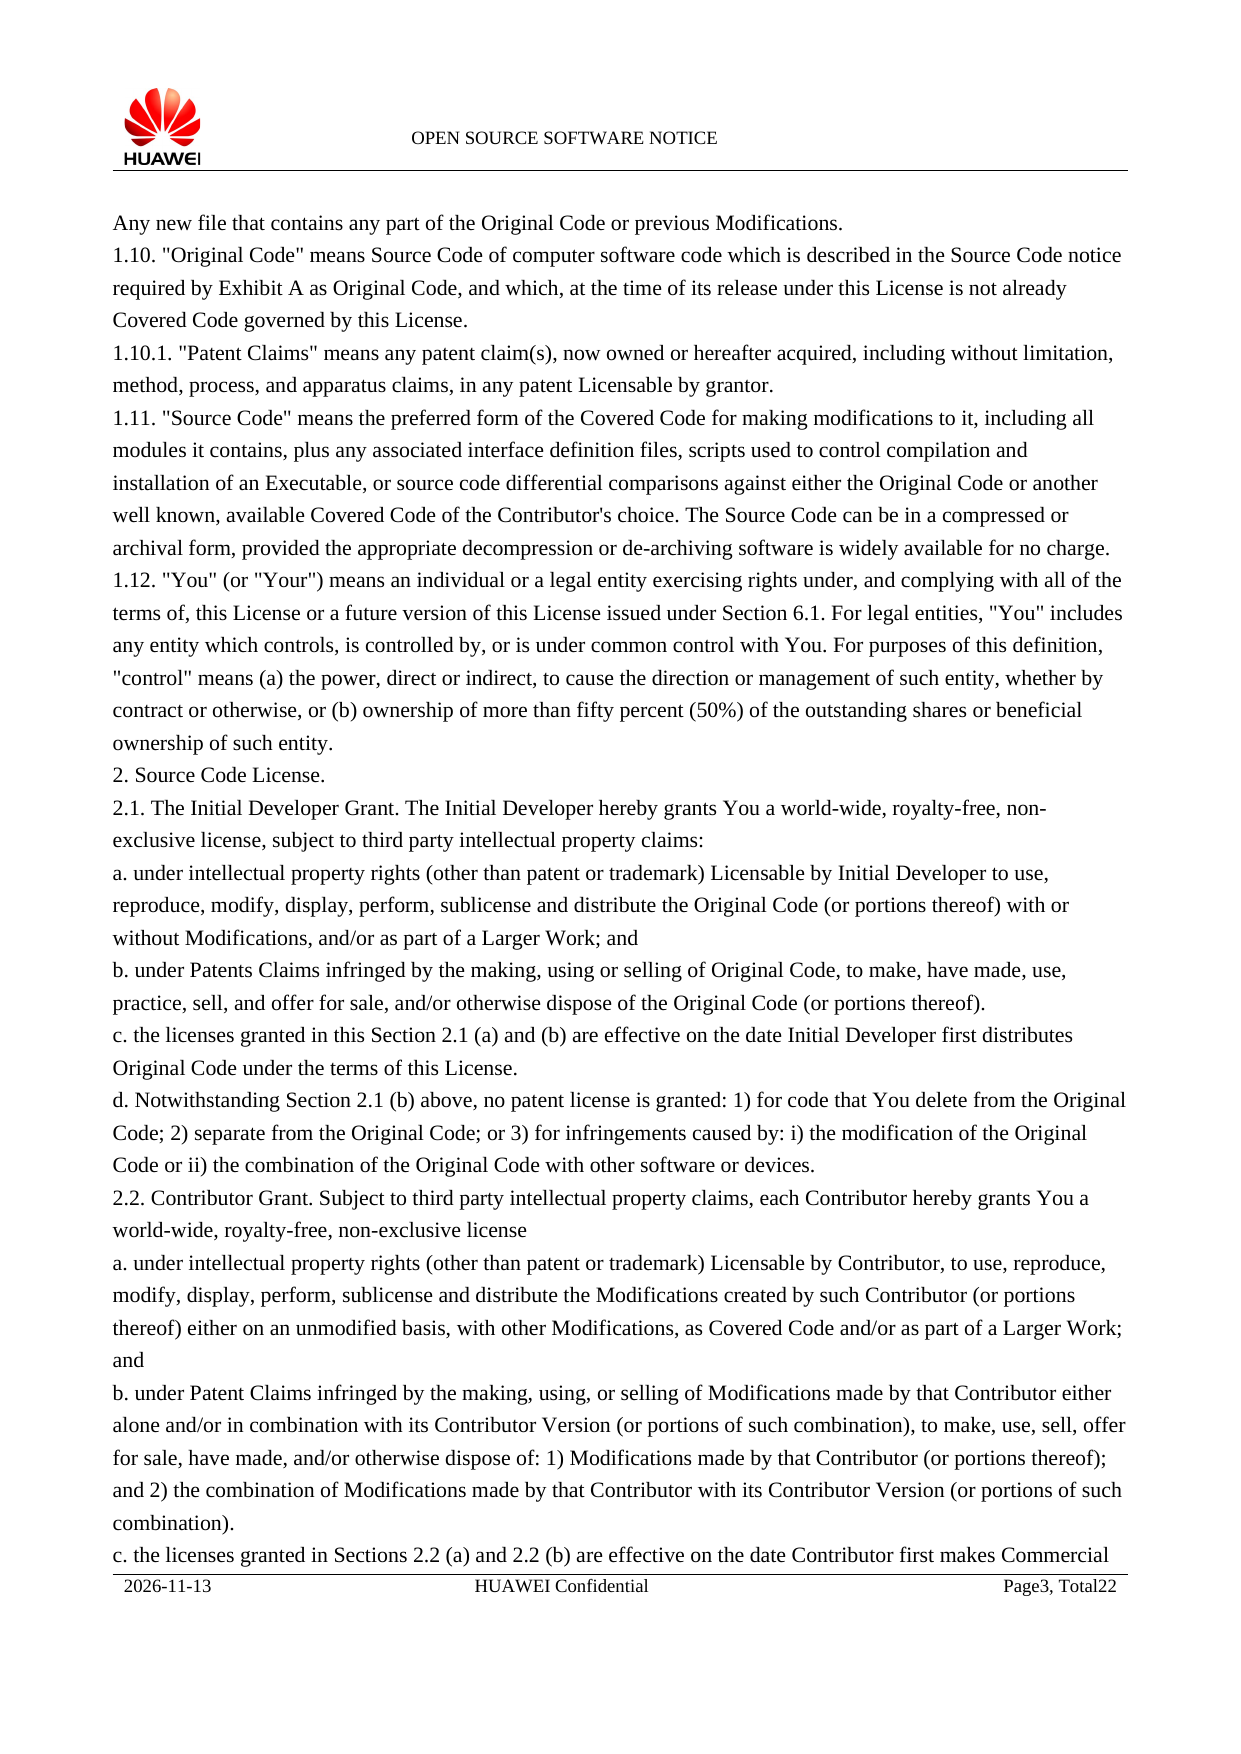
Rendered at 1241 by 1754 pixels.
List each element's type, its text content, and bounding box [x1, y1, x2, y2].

picture [124, 88, 201, 165]
